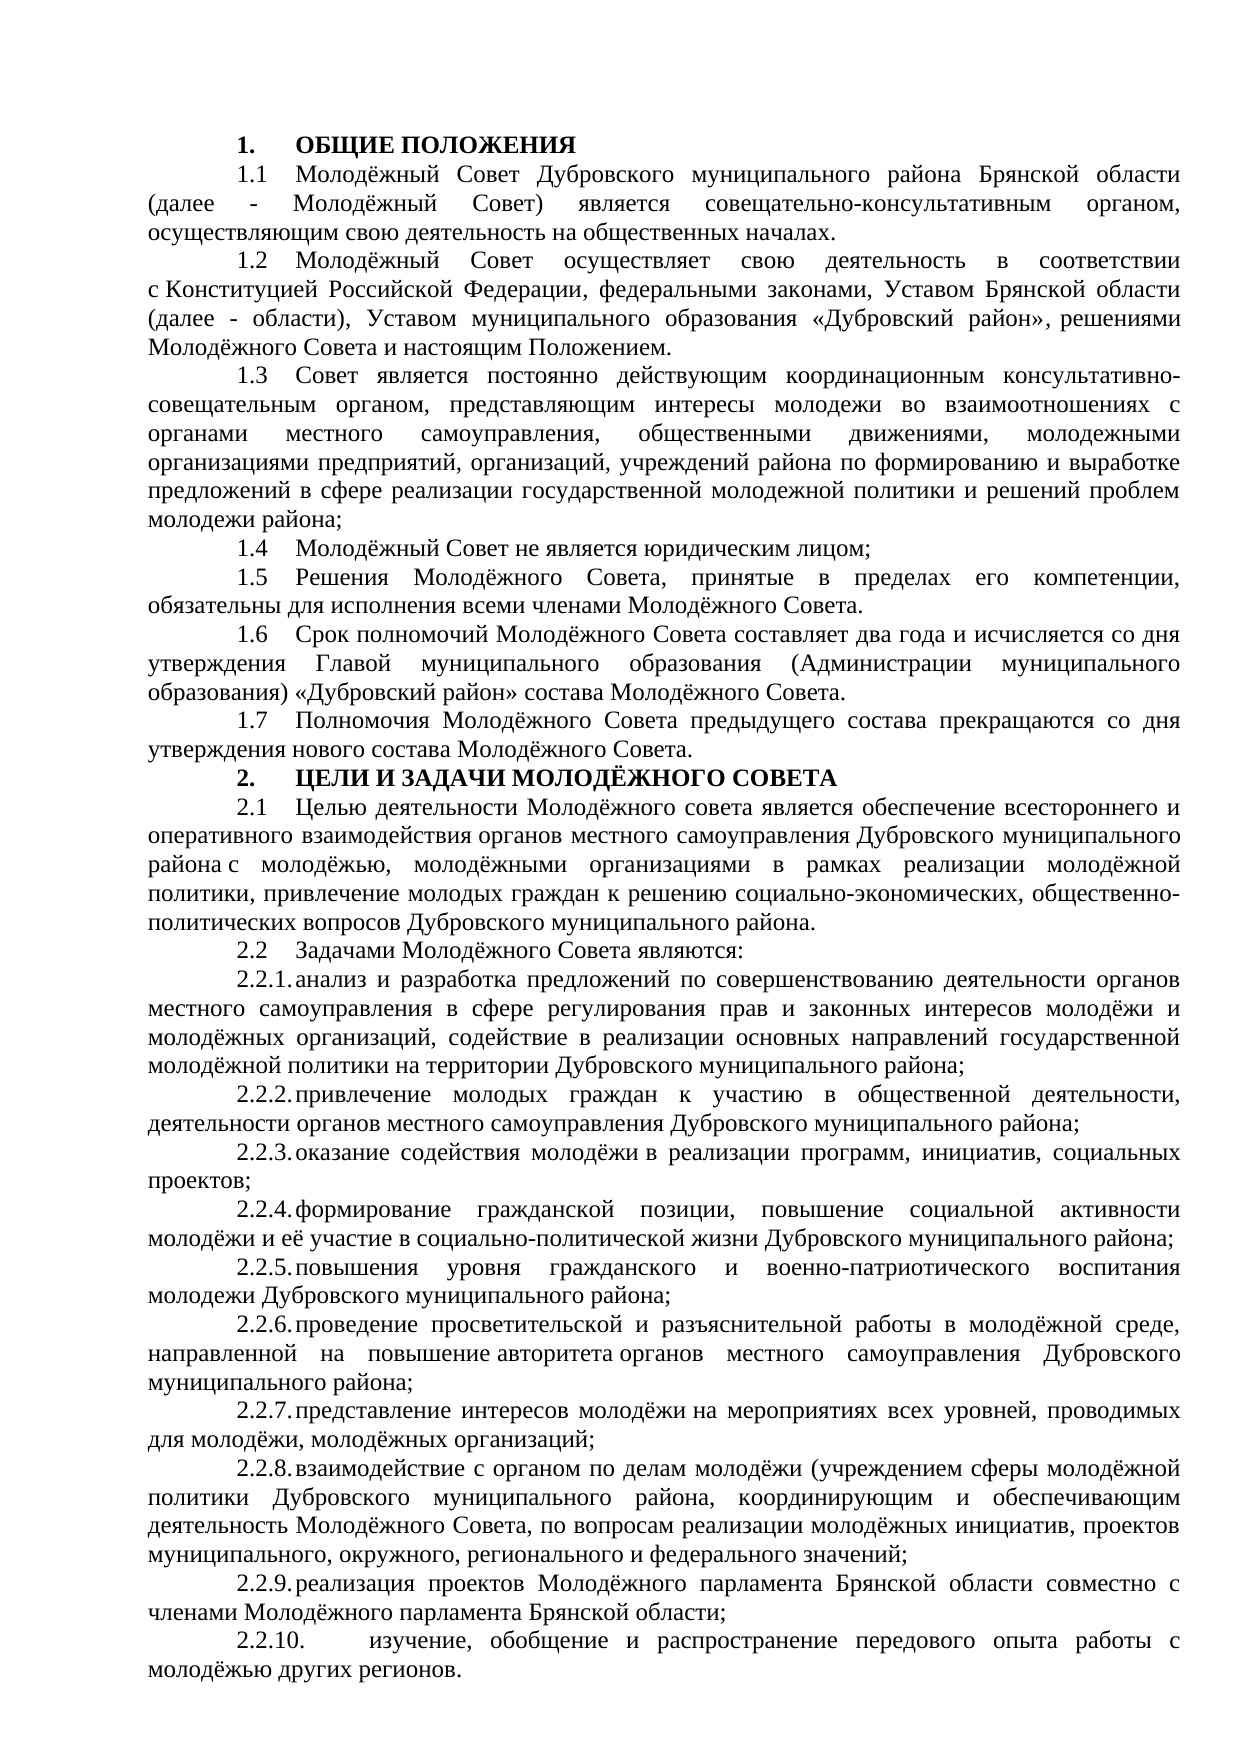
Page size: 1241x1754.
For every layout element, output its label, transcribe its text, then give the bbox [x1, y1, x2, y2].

list Полномочия Молодёжного Совета предыдущего состава прекращаются со дня утверждения нового состава Молодёжного Совета. [148, 706, 1181, 763]
list ЦЕЛИ И ЗАДАЧИ МОЛОДЁЖНОГО СОВЕТА [148, 763, 1181, 792]
list представление интересов молодёжи на мероприятиях всех уровней, проводимых для молодёжи, молодёжных организаций; [148, 1396, 1181, 1453]
list Целью деятельности Молодёжного совета является обеспечение всестороннего и оперативного взаимодействия органов местного самоуправления Дубровского муниципального района с молодёжью, молодёжными организациями в рамках реализации молодёжной политики, привлечение молодых граждан к решению социально-экономических, общественно-политических вопросов Дубровского муниципального района. [148, 792, 1181, 936]
list Молодёжный Совет не является юридическим лицом; [148, 533, 1181, 562]
list Молодёжный Совет осуществляет свою деятельность в соответствии с Конституцией Российской Федерации, федеральными законами, Уставом Брянской области (далее - области), Уставом муниципального образования «Дубровский район», решениями Молодёжного Совета и настоящим Положением. [148, 246, 1181, 361]
list анализ и разработка предложений по совершенствованию деятельности органов местного самоуправления в сфере регулирования прав и законных интересов молодёжи и молодёжных организаций, содействие в реализации основных направлений государственной молодёжной политики на территории Дубровского муниципального района; [148, 964, 1181, 1079]
list формирование гражданской позиции, повышение социальной активности молодёжи и её участие в социально-политической жизни Дубровского муниципального района; [148, 1194, 1181, 1252]
list повышения уровня гражданского и военно-патриотического воспитания молодежи Дубровского муниципального района; [148, 1252, 1181, 1309]
list проведение просветительской и разъяснительной работы в молодёжной среде, направленной на повышение авторитета органов местного самоуправления Дубровского муниципального района; [148, 1309, 1181, 1396]
list привлечение молодых граждан к участию в общественной деятельности, деятельности органов местного самоуправления Дубровского муниципального района; [148, 1079, 1181, 1137]
list Задачами Молодёжного Совета являются: [148, 936, 1181, 964]
list изучение, обобщение и распространение передового опыта работы с молодёжью других регионов. [148, 1626, 1181, 1683]
list реализация проектов Молодёжного парламента Брянской области совместно с членами Молодёжного парламента Брянской области; [148, 1568, 1181, 1626]
list Молодёжный Совет Дубровского муниципального района Брянской области (далее - Молодёжный Совет) является совещательно-консультативным органом, осуществляющим свою деятельность на общественных началах. [148, 159, 1181, 246]
list ОБЩИЕ ПОЛОЖЕНИЯ [148, 131, 1181, 159]
list Решения Молодёжного Совета, принятые в пределах его компетенции, обязательны для исполнения всеми членами Молодёжного Совета. [148, 562, 1181, 619]
list взаимодействие с органом по делам молодёжи (учреждением сферы молодёжной политики Дубровского муниципального района, координирующим и обеспечивающим деятельность Молодёжного Совета, по вопросам реализации молодёжных инициатив, проектов муниципального, окружного, регионального и федерального значений; [148, 1453, 1181, 1568]
list Совет является постоянно действующим координационным консультативно-совещательным органом, представляющим интересы молодежи во взаимоотношениях с органами местного самоуправления, общественными движениями, молодежными организациями предприятий, организаций, учреждений района по формированию и выработке предложений в сфере реализации государственной молодежной политики и решений проблем молодежи района; [148, 361, 1181, 533]
list Срок полномочий Молодёжного Совета составляет два года и исчисляется со дня утверждения Главой муниципального образования (Администрации муниципального образования) «Дубровский район» состава Молодёжного Совета. [148, 619, 1181, 706]
list оказание содействия молодёжи в реализации программ, инициатив, социальных проектов; [148, 1137, 1181, 1194]
